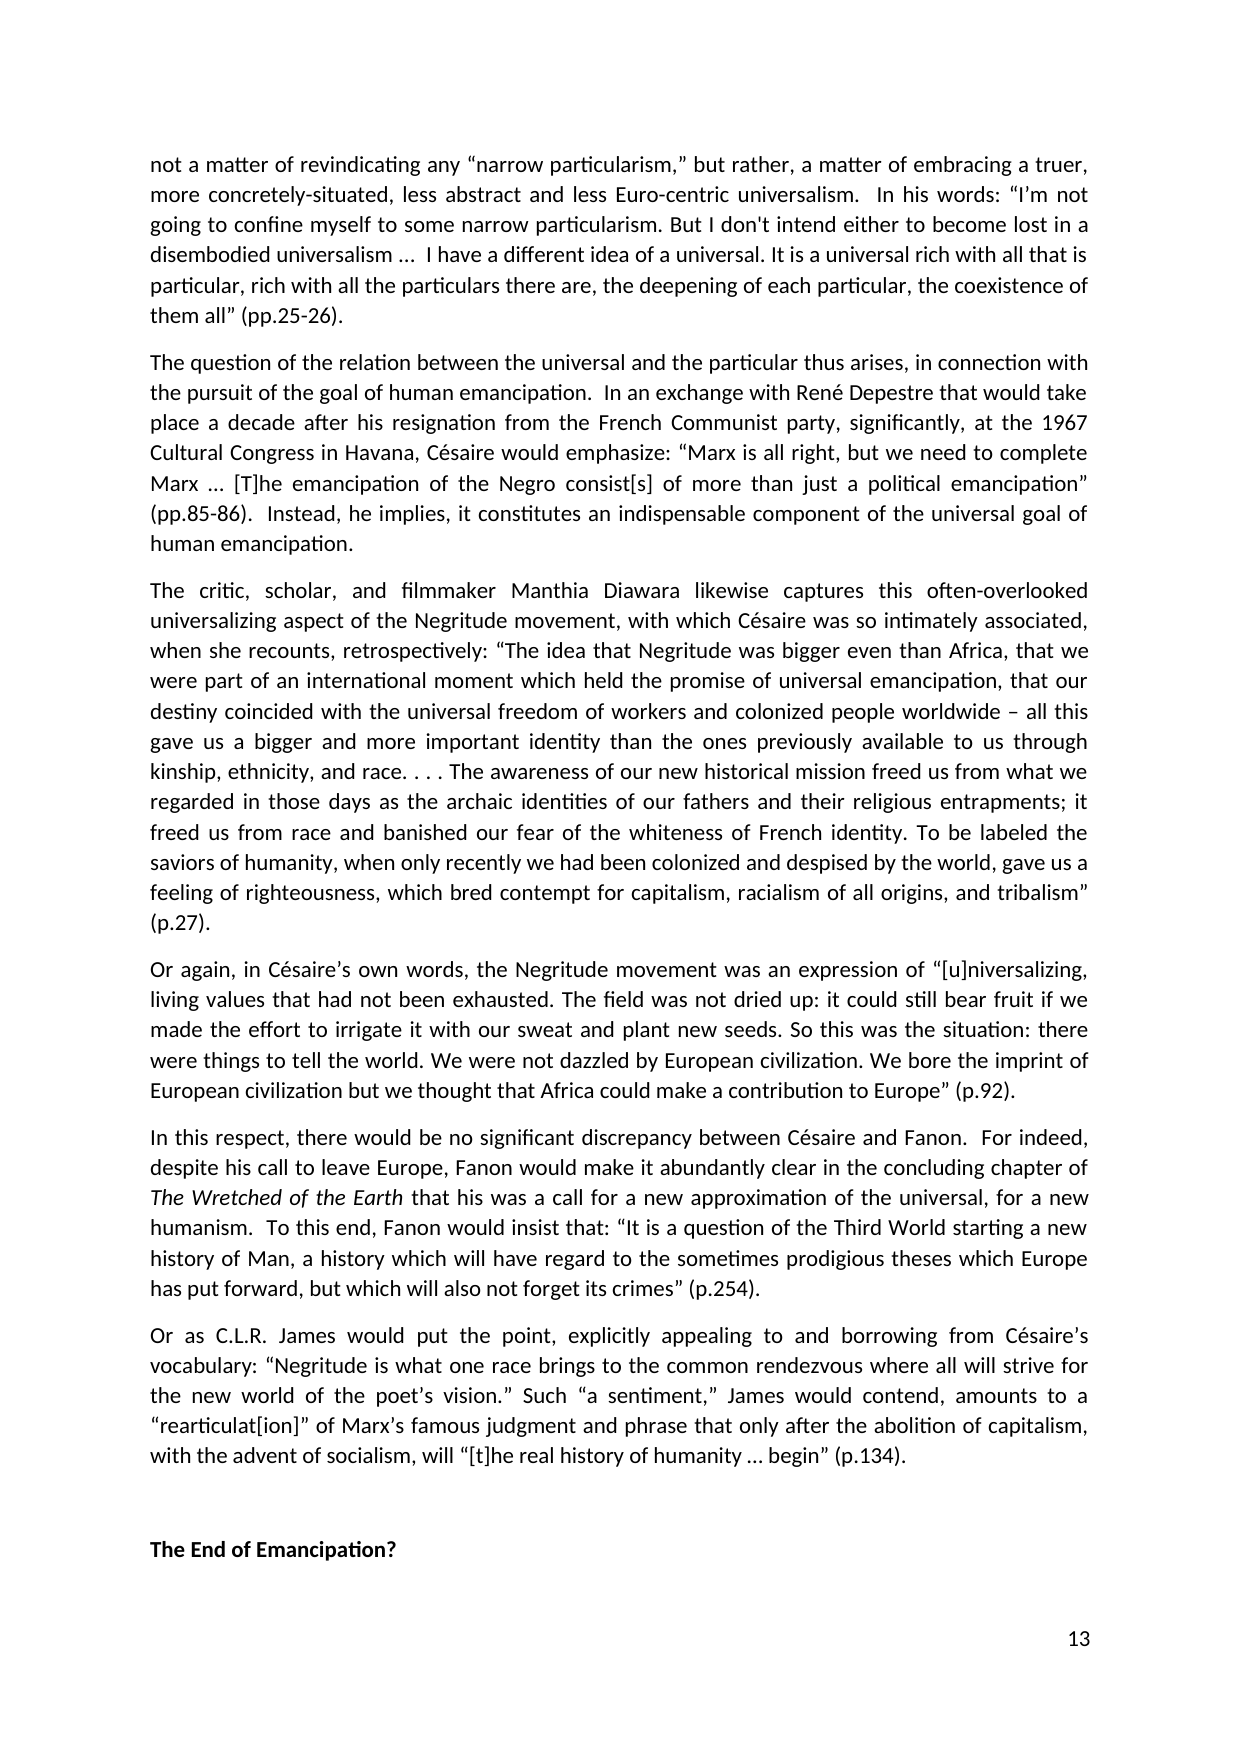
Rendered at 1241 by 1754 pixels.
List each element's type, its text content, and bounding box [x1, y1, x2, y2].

text Or again, in Césaire’s own words, the Negritude movement was an expression of “[u]niversalizing, living values that had not been exhausted. The field was not dried up: it could still bear fruit if we made the effort to irrigate it with our sweat and plant new seeds. So this was the situation: there were things to tell the world. We were not dazzled by European civilization. We bore the imprint of European civilization but we thought that Africa could make a contribution to Europe” (p.92). [150, 955, 1090, 1104]
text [150, 150, 1090, 329]
text Or as C.L.R. James would put the point, explicitly appealing to and borrowing from Césaire’s vocabulary: “Negritude is what one race brings to the common rendezvous where all will strive for the new world of the poet’s vision.” Such “a sentiment,” James would contend, amounts to a “rearticulat[ion]” of Marx’s famous judgment and phrase that only after the abolition of capitalism, with the advent of socialism, will “[t]he real history of humanity … begin” (p.134). [150, 1321, 1090, 1470]
text The question of the relation between the universal and the particular thus arises, in connection with the pursuit of the goal of human emancipation. In an exchange with René Depestre that would take place a decade after his resignation from the French Communist party, significantly, at the 1967 Cultural Congress in Havana, Césaire would emphasize: “Marx is all right, but we need to complete Marx … [T]he emancipation of the Negro consist[s] of more than just a political emancipation” (pp.85-86). Instead, he implies, it constitutes an indispensable component of the universal goal of human emancipation. [150, 348, 1090, 557]
text The End of Emancipation? [150, 1535, 1090, 1563]
text The critic, scholar, and filmmaker Manthia Diawara likewise captures this often-overlooked universalizing aspect of the Negritude movement, with which Césaire was so intimately associated, when she recounts, retrospectively: “The idea that Negritude was bigger even than Africa, that we were part of an international moment which held the promise of universal emancipation, that our destiny coincided with the universal freedom of workers and colonized people worldwide – all this gave us a bigger and more important identity than the ones previously available to us through kinship, ethnicity, and race. . . . The awareness of our new historical mission freed us from what we regarded in those days as the archaic identities of our fathers and their religious entrapments; it freed us from race and banished our fear of the whiteness of French identity. To be labeled the saviors of humanity, when only recently we had been colonized and despised by the world, gave us a feeling of righteousness, which bred contempt for capitalism, racialism of all origins, and tribalism” (p.27). [150, 576, 1090, 936]
text In this respect, there would be no significant discrepancy between Césaire and Fanon. For indeed, despite his call to leave Europe, Fanon would make it abundantly clear in the concluding chapter of The Wretched of the Earth that his was a call for a new approximation of the universal, for a new humanism. To this end, Fanon would insist that: “It is a question of the Third World starting a new history of Man, a history which will have regard to the sometimes prodigious theses which Europe has put forward, but which will also not forget its crimes” (p.254). [150, 1123, 1090, 1302]
